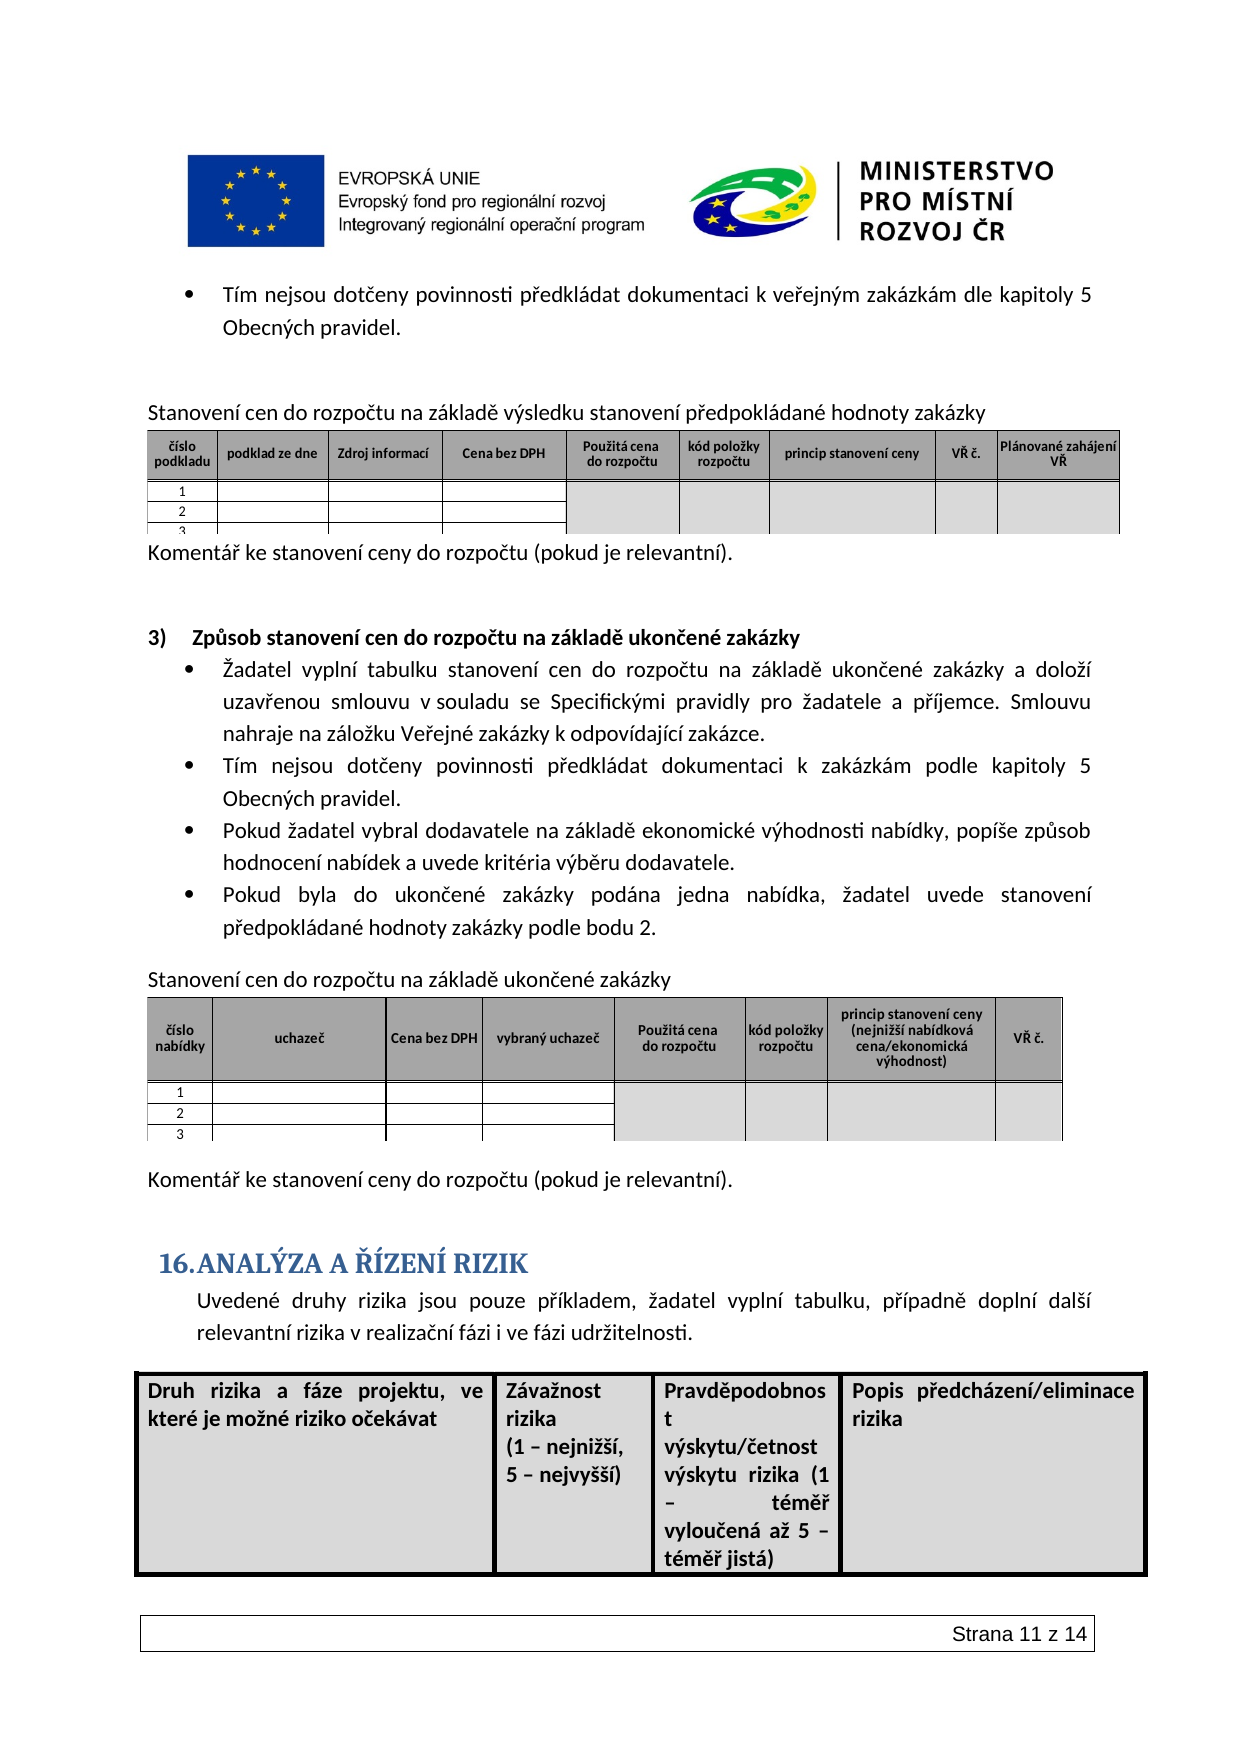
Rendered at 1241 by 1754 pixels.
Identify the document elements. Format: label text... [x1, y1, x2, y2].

text Uvedené druhy rizika jsou pouze příkladem, žadatel vyplní tabulku, případně doplní další relevantní rizika v realizační fázi i ve fázi udržitelnosti. [197, 1286, 1093, 1346]
list Pokud žadatel vybral dodavatele na základě ekonomické výhodnosti nabídky, popíše způsob hodnocení nabídek a uvede kritéria výběru dodavatele. [185, 816, 1093, 876]
text Stanovení cen do rozpočtu na základě ukončené zakázky [148, 966, 1093, 1140]
table_header Pravděpodobnost výskytu/četnost výskytu rizika (1 – téměř vyloučená až 5 – téměř jistá) [655, 1376, 838, 1572]
table_header Závažnost rizika (1 – nejnižší, 5 – nejvyšší) [497, 1376, 651, 1572]
picture [157, 123, 1083, 277]
list Pokud byla do ukončené zakázky podána jedna nabídka, žadatel uvede stanovení předpokládané hodnoty zakázky podle bodu 2. [185, 880, 1093, 941]
table_header Druh rizika a fáze projektu, ve které je možné riziko očekávat [139, 1376, 492, 1572]
table_header Popis předcházení/eliminace rizika [843, 1376, 1143, 1572]
text Komentář ke stanovení ceny do rozpočtu (pokud je relevantní). [148, 1165, 1093, 1193]
list Tím nejsou dotčeny povinnosti předkládat dokumentaci k zakázkám podle kapitoly 5 Obecných pravidel. [185, 752, 1093, 812]
list Způsob stanovení cen do rozpočtu na základě ukončené zakázky [148, 623, 1093, 651]
text Komentář ke stanovení ceny do rozpočtu (pokud je relevantní). [148, 538, 1093, 566]
text Stanovení cen do rozpočtu na základě výsledku stanovení předpokládané hodnoty zakázky [148, 398, 1093, 426]
list Žadatel vyplní tabulku stanovení cen do rozpočtu na základě ukončené zakázky a doloží uzavřenou smlouvu v souladu se Specifickými pravidly pro žadatele a příjemce. Smlouvu nahraje na záložku Veřejné zakázky k odpovídající zakázce. [185, 655, 1093, 747]
subtitle analýza a řízení rizik [159, 1248, 1093, 1281]
